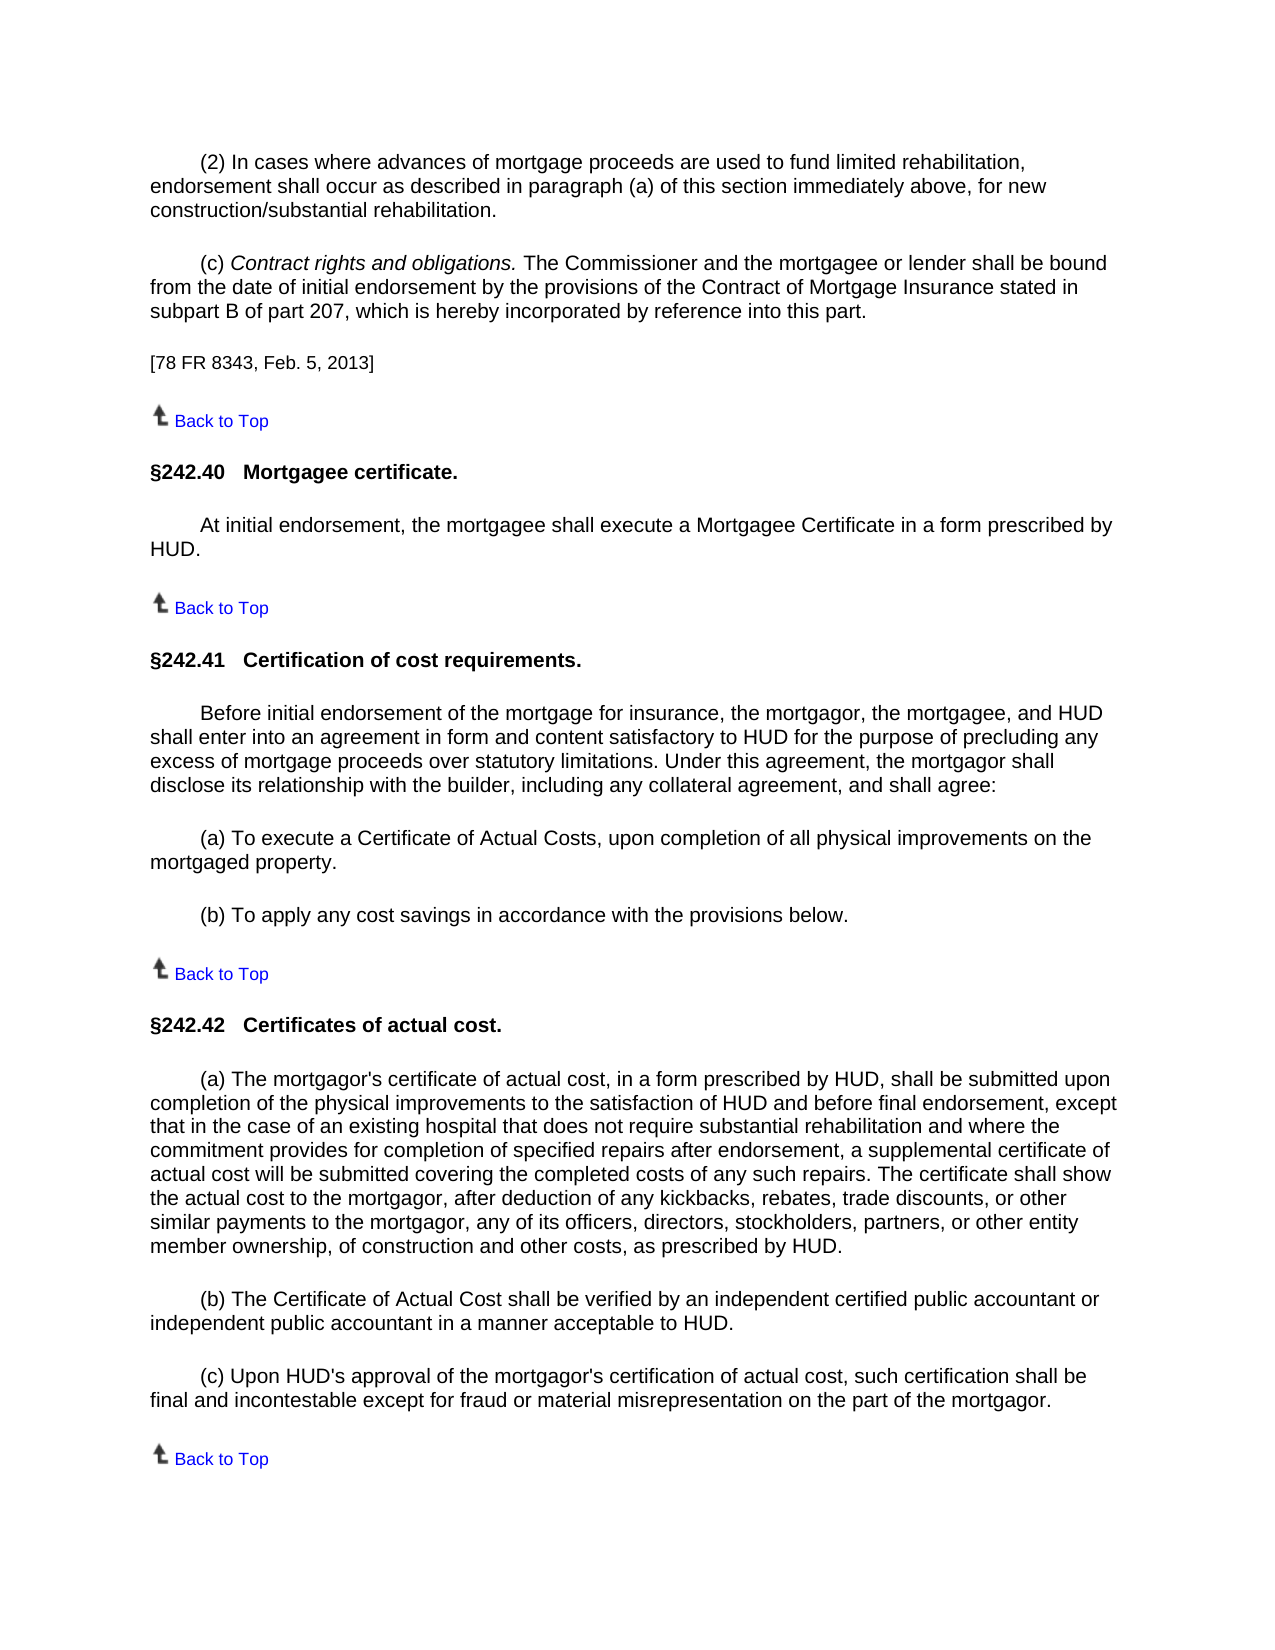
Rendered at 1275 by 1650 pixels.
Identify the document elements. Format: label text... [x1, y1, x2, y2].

text (2) In cases where advances of mortgage proceeds are used to fund limited rehabilitation, endorsement shall occur as described in paragraph (a) of this section immediately above, for new construction/substantial rehabilitation. [150, 150, 1125, 222]
text Back to Top [150, 1441, 1125, 1469]
text [78 FR 8343, Feb. 5, 2013] [150, 352, 1125, 374]
picture [150, 956, 175, 981]
text Back to Top [150, 403, 1125, 431]
picture [150, 402, 175, 428]
text (b) To apply any cost savings in accordance with the provisions below. [150, 903, 1125, 927]
text Before initial endorsement of the mortgage for insurance, the mortgagor, the mortgagee, and HUD shall enter into an agreement in form and content satisfactory to HUD for the purpose of precluding any excess of mortgage proceeds over statutory limitations. Under this agreement, the mortgagor shall disclose its relationship with the builder, including any collateral agreement, and shall agree: [150, 701, 1125, 797]
text (c) Contract rights and obligations. The Commissioner and the mortgagee or lender shall be bound from the date of initial endorsement by the provisions of the Contract of Mortgage Insurance stated in subpart B of part 207, which is hereby incorporated by reference into this part. [150, 251, 1125, 323]
text §242.42 Certificates of actual cost. [150, 1013, 1125, 1037]
text (c) Upon HUD's approval of the mortgagor's certification of actual cost, such certification shall be final and incontestable except for fraud or material misrepresentation on the part of the mortgagor. [150, 1364, 1125, 1412]
text §242.41 Certification of cost requirements. [150, 648, 1125, 672]
text Back to Top [150, 590, 1125, 618]
text At initial endorsement, the mortgagee shall execute a Mortgagee Certificate in a form prescribed by HUD. [150, 513, 1125, 561]
text (a) To execute a Certificate of Actual Costs, upon completion of all physical improvements on the mortgaged property. [150, 826, 1125, 874]
text §242.40 Mortgagee certificate. [150, 460, 1125, 484]
picture [150, 1441, 175, 1466]
text Back to Top [150, 956, 1125, 984]
picture [150, 590, 175, 615]
text (b) The Certificate of Actual Cost shall be verified by an independent certified public accountant or independent public accountant in a manner acceptable to HUD. [150, 1287, 1125, 1335]
text (a) The mortgagor's certificate of actual cost, in a form prescribed by HUD, shall be submitted upon completion of the physical improvements to the satisfaction of HUD and before final endorsement, except that in the case of an existing hospital that does not require substantial rehabilitation and where the commitment provides for completion of specified repairs after endorsement, a supplemental certificate of actual cost will be submitted covering the completed costs of any such repairs. The certificate shall show the actual cost to the mortgagor, after deduction of any kickbacks, rebates, trade discounts, or other similar payments to the mortgagor, any of its officers, directors, stockholders, partners, or other entity member ownership, of construction and other costs, as prescribed by HUD. [150, 1066, 1125, 1258]
